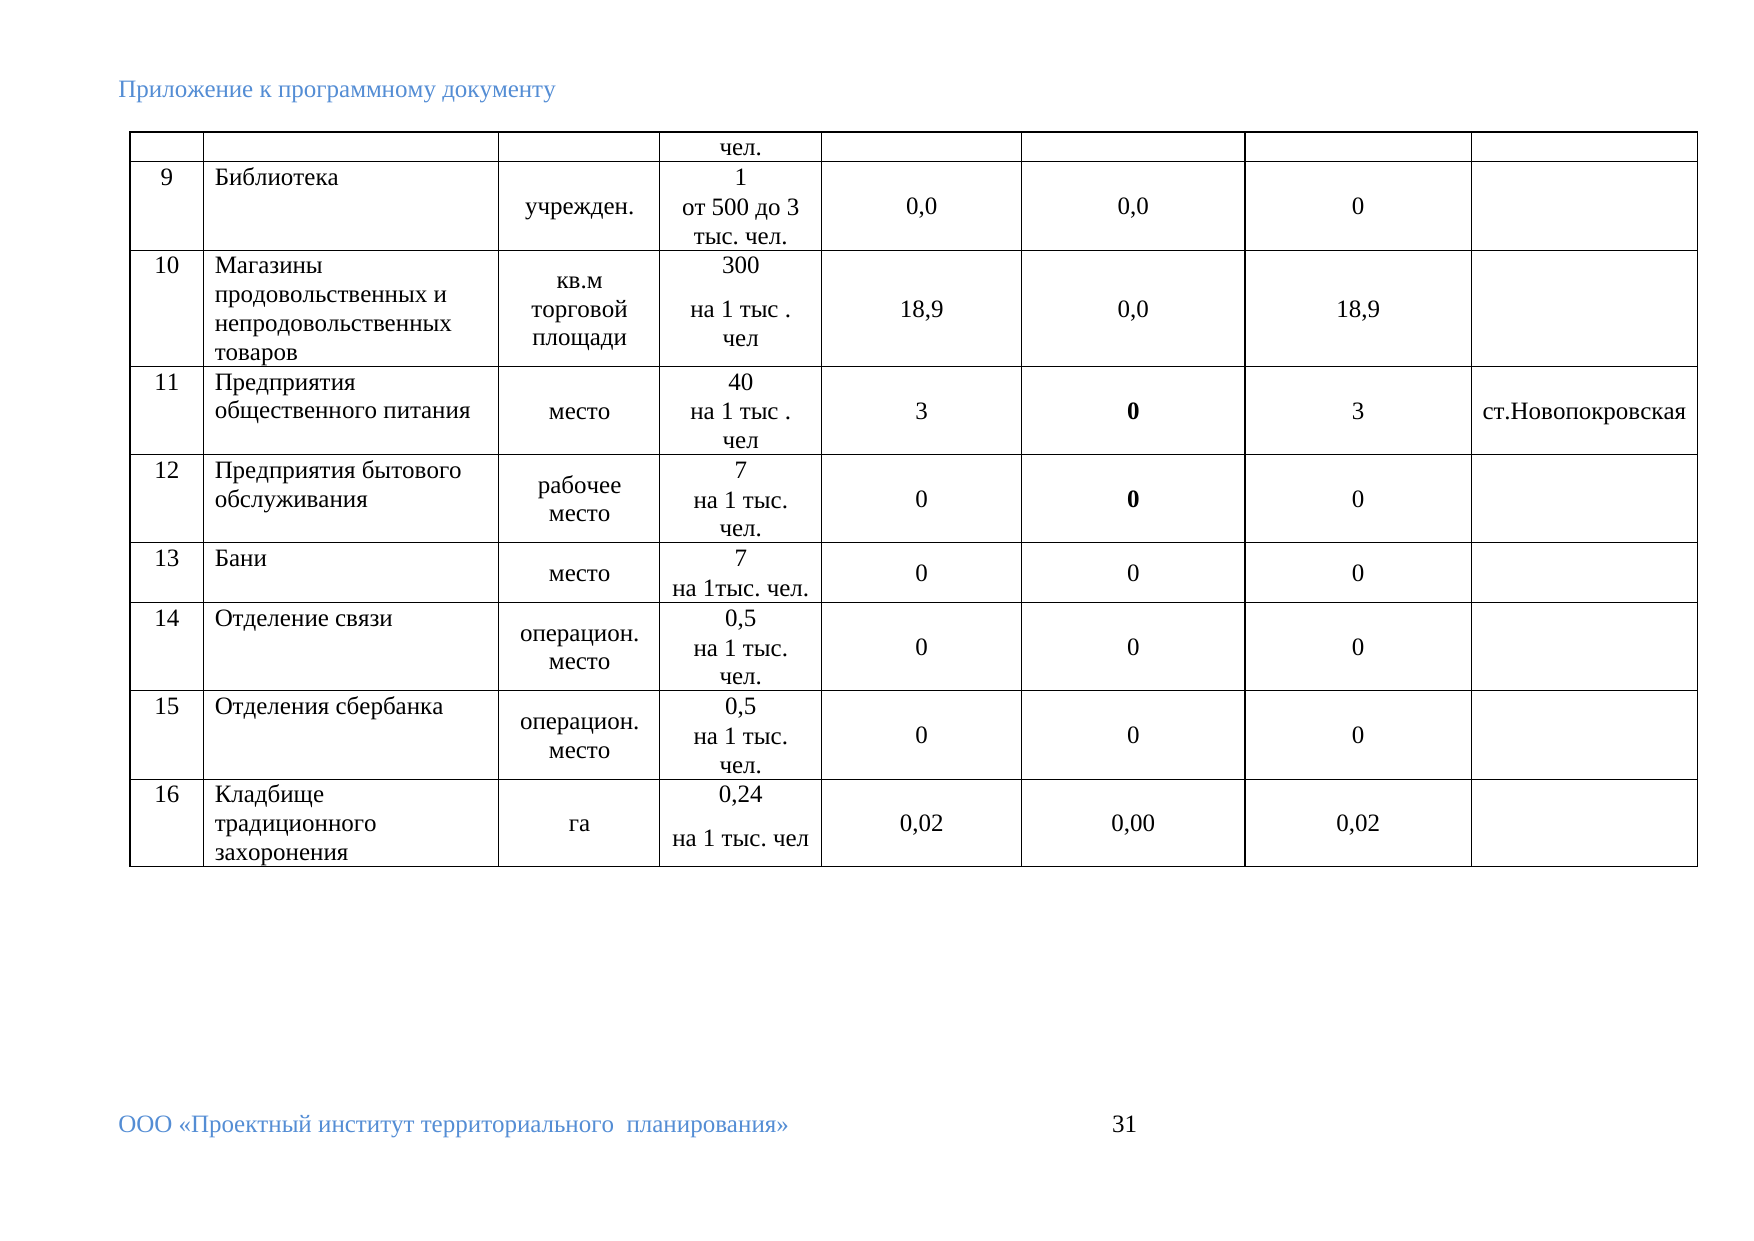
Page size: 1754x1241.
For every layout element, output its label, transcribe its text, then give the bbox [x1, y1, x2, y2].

table_cell 0 [1022, 367, 1244, 454]
table_cell 11 [131, 367, 203, 395]
table_cell учрежден. [499, 162, 659, 249]
table_cell 12 [131, 455, 203, 484]
table_cell 3 [1246, 367, 1471, 454]
table_cell 7 [660, 543, 821, 572]
table_cell 0 [1246, 603, 1471, 690]
table_cell 13 [131, 543, 203, 572]
table_cell [1472, 603, 1697, 690]
table_cell Отделения сбербанка [204, 691, 498, 778]
table_cell 0 [1246, 162, 1471, 249]
table_cell 0 [822, 603, 1021, 690]
table_cell га [499, 780, 659, 866]
table_cell 15 [131, 691, 203, 720]
table_cell 0 [822, 543, 1021, 602]
table_cell 0 [822, 455, 1021, 542]
table_cell Отделение связи [204, 603, 498, 690]
table_cell рабочее место [499, 455, 659, 542]
table_cell [131, 191, 203, 249]
table_cell [1472, 691, 1697, 778]
table_cell на 1 тыс. чел [660, 808, 821, 866]
table_cell [1472, 543, 1697, 602]
table_cell 0 [822, 691, 1021, 778]
table_cell Предприятия общественного питания [204, 367, 498, 454]
table_cell на 1тыс. чел. [660, 572, 821, 602]
table_cell 0,5 [660, 691, 821, 720]
table_cell на 1 тыс . чел [660, 395, 821, 454]
table_cell на 1 тыс. чел. [660, 632, 821, 690]
table_cell [131, 484, 203, 542]
table_cell кв.м торговой площади [499, 251, 659, 366]
table_cell 0,5 [660, 603, 821, 632]
table_cell 0 [1246, 691, 1471, 778]
table_cell [131, 808, 203, 866]
table_cell на 1 тыс . чел [660, 279, 821, 366]
table_cell операцион. место [499, 603, 659, 690]
table_cell 9 [131, 162, 203, 191]
table_cell 16 [131, 780, 203, 808]
table_cell 0 [1022, 543, 1244, 602]
table_cell 0 [1022, 691, 1244, 778]
table_cell от 500 до 3 тыс. чел. [660, 191, 821, 249]
table_cell место [499, 543, 659, 602]
table_cell Бани [204, 543, 498, 602]
table_cell 0,02 [822, 780, 1021, 866]
table_cell Магазины продовольственных и непродовольственных товаров [204, 251, 498, 366]
table_cell 0,0 [1022, 251, 1244, 366]
table_cell [1472, 780, 1697, 866]
table_cell операцион. место [499, 691, 659, 778]
table_cell [131, 720, 203, 778]
table_cell [1472, 162, 1697, 249]
table_cell 0 [1022, 455, 1244, 542]
table_cell 40 [660, 367, 821, 395]
table_cell [1472, 455, 1697, 542]
table_cell Кладбище традиционного захоронения [204, 780, 498, 866]
table_cell [131, 395, 203, 454]
table_cell 10 [131, 251, 203, 279]
table_cell на 1 тыс. чел. [660, 720, 821, 778]
table_cell Предприятия бытового обслуживания [204, 455, 498, 542]
table_cell [131, 632, 203, 690]
table_cell 0,0 [822, 162, 1021, 249]
table_cell [131, 133, 203, 161]
table_cell место [499, 367, 659, 454]
table_cell 0 [1246, 543, 1471, 602]
table_cell 14 [131, 603, 203, 632]
table_cell Библиотека [204, 162, 498, 249]
table_cell 0,24 [660, 780, 821, 808]
table_cell 0 [1246, 455, 1471, 542]
table_cell [131, 279, 203, 366]
table_cell 18,9 [1246, 251, 1471, 366]
table_cell на 1 тыс. чел. [660, 484, 821, 542]
table_cell 7 [660, 455, 821, 484]
table_cell 300 [660, 251, 821, 279]
table_cell 0 [1022, 603, 1244, 690]
table_cell на 1 тыс. чел. [660, 133, 821, 161]
table_cell 3 [822, 367, 1021, 454]
table_cell 0,00 [1022, 780, 1244, 866]
table_cell 1 [660, 162, 821, 191]
table_cell [131, 572, 203, 602]
table_cell 0,0 [1022, 162, 1244, 249]
table_cell 0,02 [1246, 780, 1471, 866]
table_cell 18,9 [822, 251, 1021, 366]
table_cell [1472, 251, 1697, 366]
table_cell ст.Новопокровская [1472, 367, 1697, 454]
